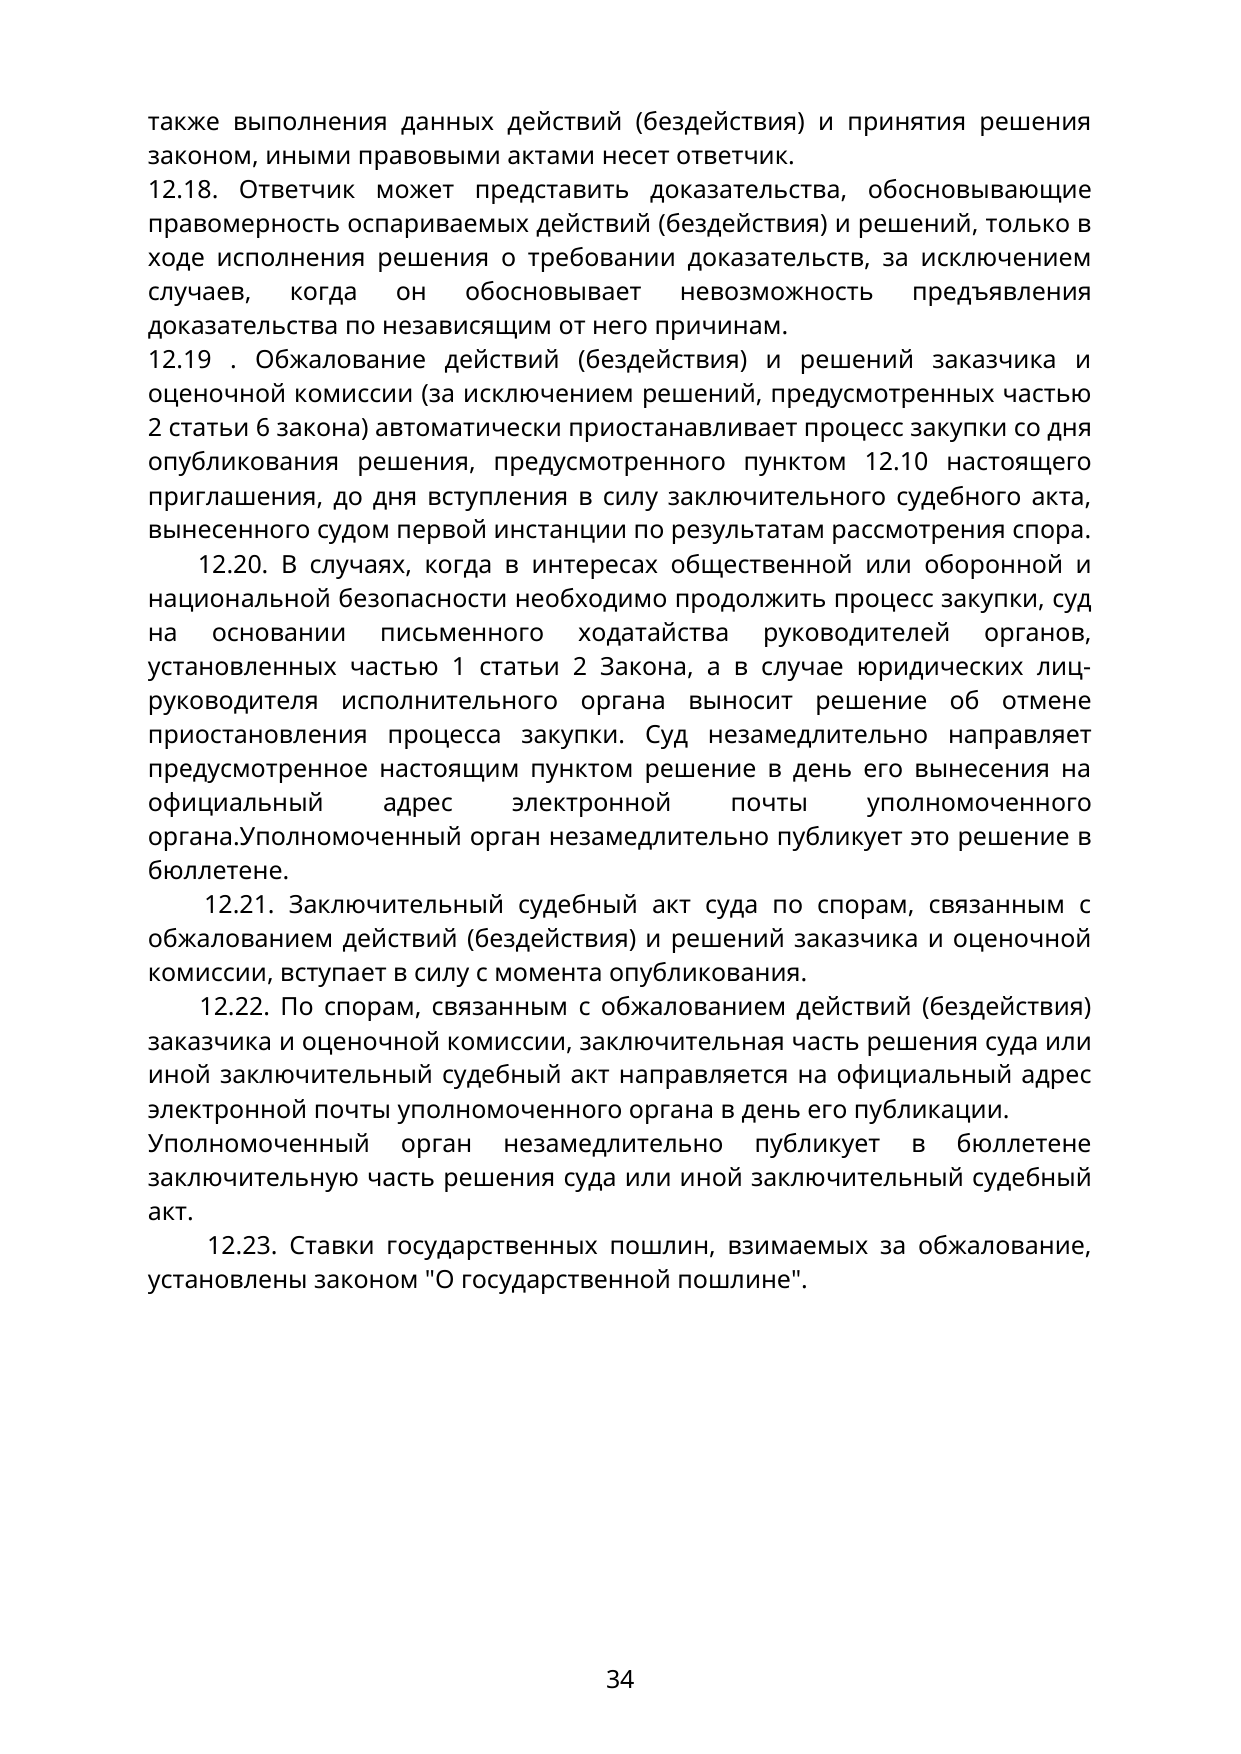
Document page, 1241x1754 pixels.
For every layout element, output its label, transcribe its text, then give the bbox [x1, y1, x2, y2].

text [148, 103, 1092, 172]
text 12.18. Ответчик может представить доказательства, обосновывающие правомерность оспариваемых действий (бездействия) и решений, только в ходе исполнения решения о требовании доказательств, за исключением случаев, когда он обосновывает невозможность предъявления доказательства по независящим от него причинам. [148, 172, 1092, 342]
text 12.23. Ставки государственных пошлин, взимаемых за обжалование, установлены законом "О государственной пошлине". [148, 1227, 1092, 1296]
text Уполномоченный орган незамедлительно публикует в бюллетене заключительную часть решения суда или иной заключительный судебный акт. [148, 1125, 1092, 1227]
text 12.20. В случаях, когда в интересах общественной или оборонной и национальной безопасности необходимо продолжить процесс закупки, суд на основании письменного ходатайства руководителей органов, установленных частью 1 статьи 2 Закона, а в случае юридических лиц-руководителя исполнительного органа выносит решение об отмене приостановления процесса закупки. Суд незамедлительно направляет предусмотренное настоящим пунктом решение в день его вынесения на официальный адрес электронной почты уполномоченного органа.Уполномоченный орган незамедлительно публикует это решение в бюллетене. [148, 546, 1092, 887]
text 12.21. Заключительный судебный акт суда по спорам, связанным с обжалованием действий (бездействия) и решений заказчика и оценочной комиссии, вступает в силу с момента опубликования. [148, 887, 1092, 989]
text 12.22. По спорам, связанным с обжалованием действий (бездействия) заказчика и оценочной комиссии, заключительная часть решения суда или иной заключительный судебный акт направляется на официальный адрес электронной почты уполномоченного органа в день его публикации. [148, 989, 1092, 1125]
text 12.19 . Обжалование действий (бездействия) и решений заказчика и оценочной комиссии (за исключением решений, предусмотренных частью 2 статьи 6 закона) автоматически приостанавливает процесс закупки со дня опубликования решения, предусмотренного пунктом 12.10 настоящего приглашения, до дня вступления в силу заключительного судебного акта, вынесенного судом первой инстанции по результатам рассмотрения спора. [148, 342, 1092, 546]
